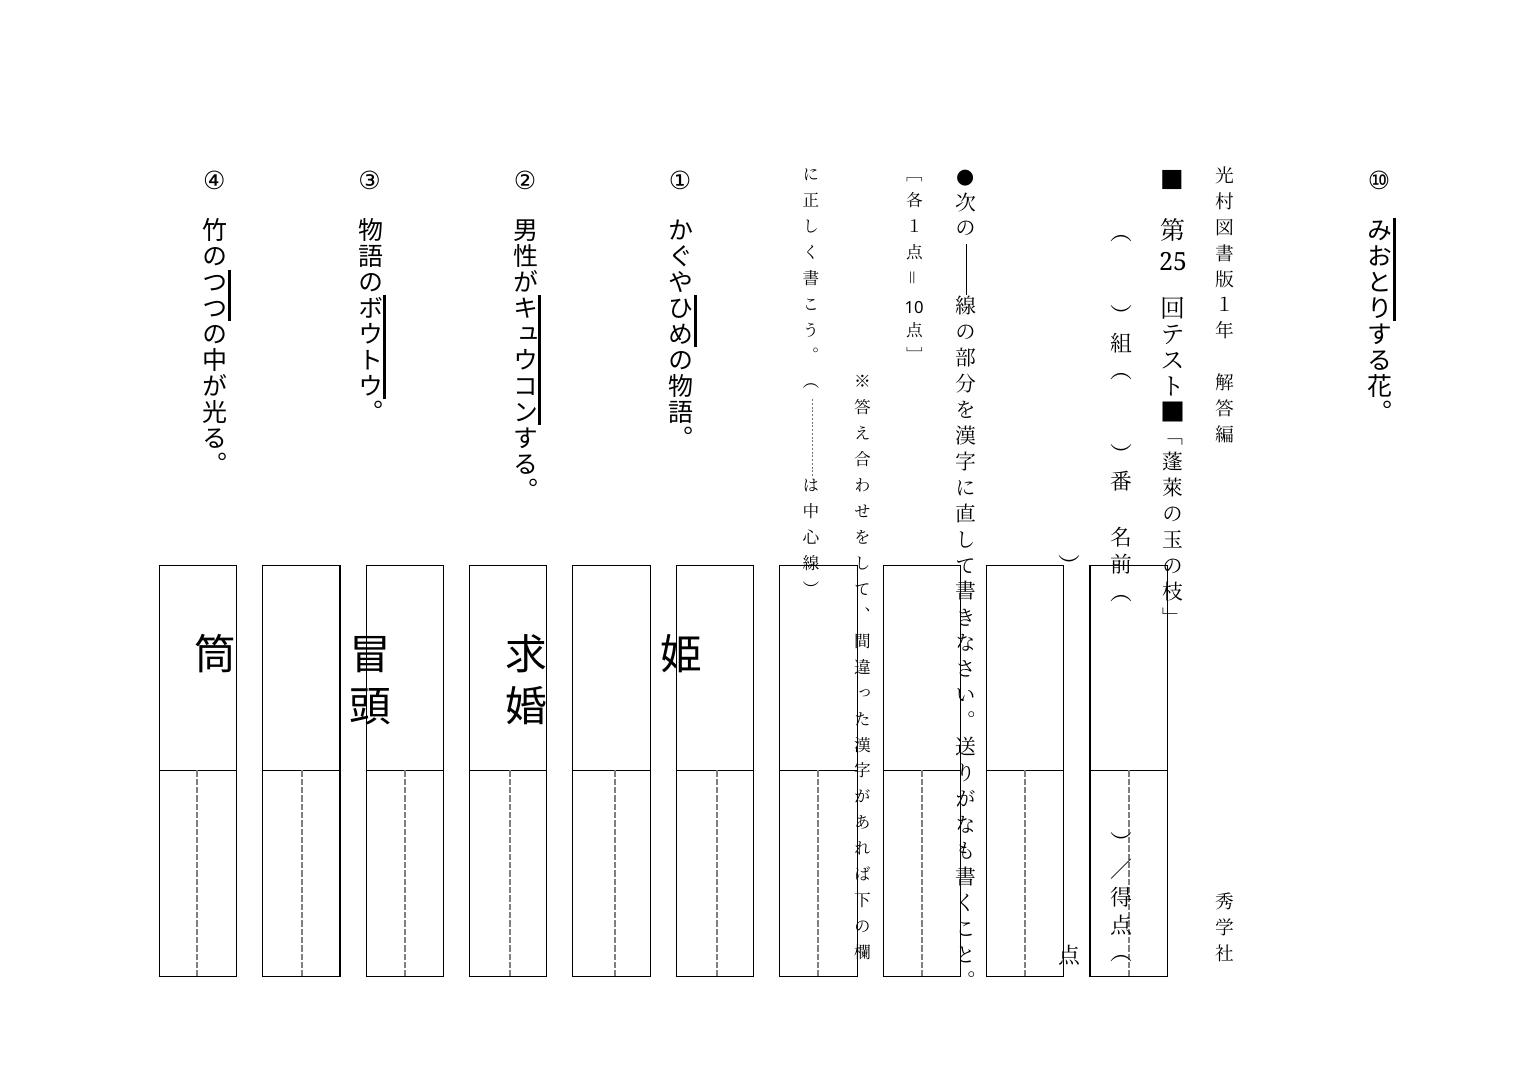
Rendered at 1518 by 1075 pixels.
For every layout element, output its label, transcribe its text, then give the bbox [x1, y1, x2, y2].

text ③物語のボウトウ。 冒頭 [319, 166, 422, 969]
text ④竹のつつの中が光る。 筒 [163, 166, 267, 969]
text ■第25回テスト■「蓬萊の玉の枝」 [1147, 166, 1199, 969]
text 光村図書版１年 解答編 秀学社 [1199, 166, 1251, 969]
text （ ）組（ ）番 名前（ ）／得点（ ）点 [1043, 166, 1147, 969]
text ●次の 線の部分を漢字に直して書きなさい。送りがなも書くこと。［各１点＝10点］ [888, 166, 992, 969]
text ※答え合わせをして、間違った漢字があれば下の欄に正しく書こう。（ は中心線） [785, 166, 888, 969]
text ⑩みおとりする花。 [1354, 166, 1406, 969]
text ①かぐやひめの物語。 姫 [629, 166, 733, 969]
text ②男性がキュウコンする。 求婚 [474, 166, 578, 969]
